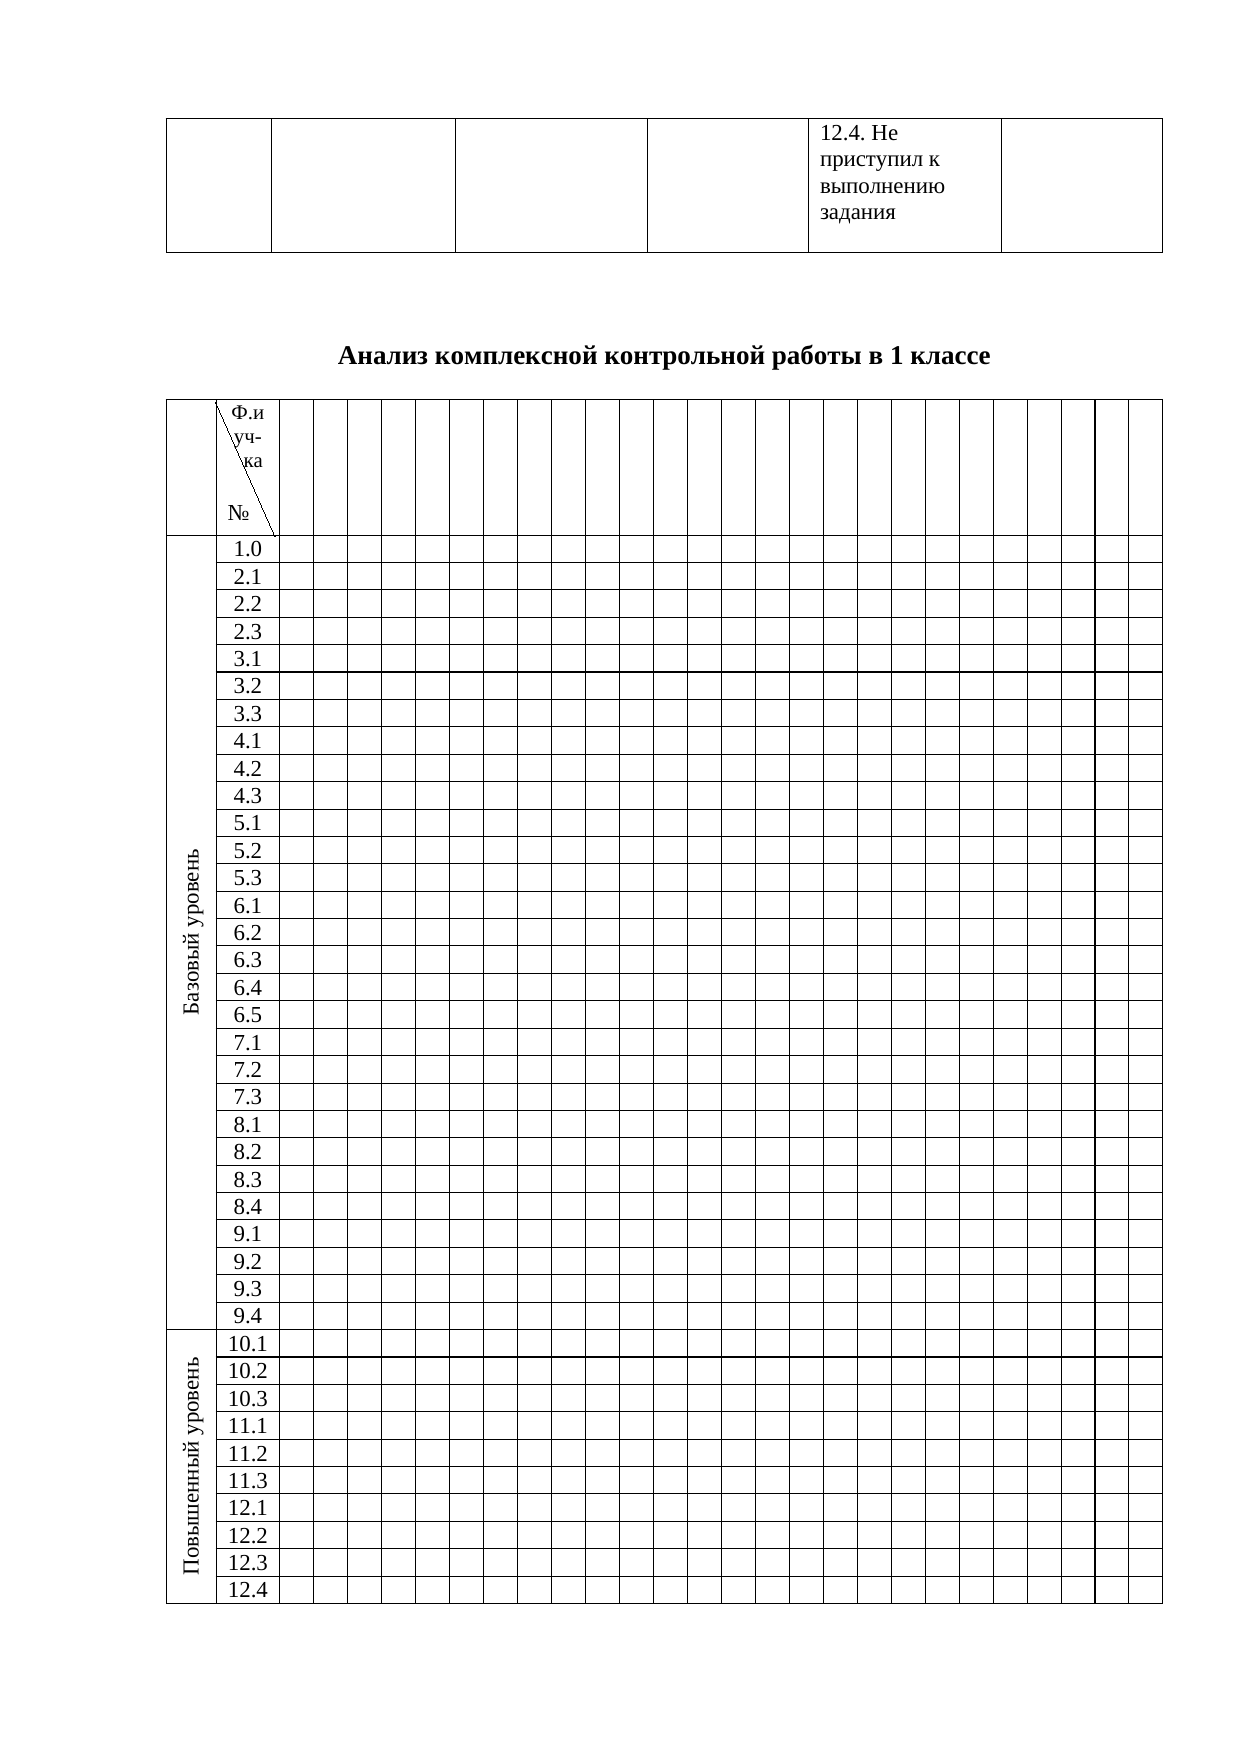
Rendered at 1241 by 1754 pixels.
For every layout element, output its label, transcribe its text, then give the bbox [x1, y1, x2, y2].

table_cell [552, 1494, 585, 1521]
table_cell [416, 1330, 449, 1356]
table_cell [994, 1303, 1027, 1329]
table_cell [1096, 837, 1128, 863]
table_cell [858, 645, 891, 671]
table_cell [1028, 974, 1061, 1000]
table_cell [1028, 1440, 1061, 1466]
table_cell [1062, 590, 1094, 617]
table_cell [552, 837, 585, 863]
table_cell [994, 1358, 1027, 1384]
table_cell [1028, 590, 1061, 617]
table_cell 7.1 [217, 1029, 279, 1055]
table_cell [586, 1001, 619, 1028]
table_cell [1028, 1494, 1061, 1521]
table_cell [518, 1138, 551, 1164]
table_cell 8.2 [217, 1138, 279, 1164]
table_cell [1096, 645, 1128, 671]
table_cell [280, 1522, 313, 1548]
table_cell [416, 590, 449, 617]
table_cell [858, 700, 891, 726]
table_cell [1096, 536, 1128, 562]
table_cell [790, 755, 823, 781]
table_cell [484, 1549, 517, 1576]
table_cell [552, 974, 585, 1000]
table_cell [790, 1111, 823, 1137]
table_cell [348, 1056, 381, 1082]
table_cell [1096, 1549, 1128, 1576]
table_cell [688, 700, 721, 726]
table_cell [926, 892, 959, 918]
table_cell [1028, 1467, 1061, 1493]
table_cell [960, 1138, 993, 1164]
table_cell [688, 563, 721, 589]
table_cell [348, 1385, 381, 1411]
table_cell [1096, 700, 1128, 726]
table_cell [552, 1358, 585, 1384]
table_cell [722, 1577, 755, 1603]
table_cell [722, 837, 755, 863]
table_cell [688, 1001, 721, 1028]
table_cell [348, 1220, 381, 1247]
table_cell [926, 864, 959, 891]
table_cell [824, 700, 857, 726]
table_cell [382, 1056, 415, 1082]
table_cell [722, 536, 755, 562]
table_cell [756, 919, 789, 945]
table_cell [824, 1056, 857, 1082]
table_header [416, 400, 449, 534]
table_cell [824, 1494, 857, 1521]
table_cell 9.4 [217, 1303, 279, 1329]
table_cell [586, 892, 619, 918]
table_cell [348, 645, 381, 671]
table_cell [756, 837, 789, 863]
table_cell [858, 1385, 891, 1411]
table_cell [620, 1056, 653, 1082]
table_cell [314, 1303, 347, 1329]
table_cell [552, 1084, 585, 1110]
table_cell [858, 536, 891, 562]
table_cell [416, 782, 449, 808]
table_cell [586, 919, 619, 945]
table_cell [926, 946, 959, 973]
table_cell [994, 974, 1027, 1000]
table_cell [858, 1084, 891, 1110]
table_cell [382, 810, 415, 836]
table_cell [688, 1440, 721, 1466]
table_header [1129, 400, 1162, 534]
table_cell [586, 1220, 619, 1247]
table_cell [484, 700, 517, 726]
table_cell [382, 837, 415, 863]
table_cell [1062, 1056, 1094, 1082]
table_cell [654, 892, 687, 918]
table_cell [620, 1111, 653, 1137]
table_cell [1096, 1166, 1128, 1192]
table_cell 4.2 [217, 755, 279, 781]
table_cell [892, 919, 925, 945]
table_cell [960, 1494, 993, 1521]
table_cell [484, 782, 517, 808]
table_cell [790, 1275, 823, 1302]
table_cell [620, 563, 653, 589]
table_cell [348, 1193, 381, 1219]
table_cell [960, 700, 993, 726]
table_cell [586, 782, 619, 808]
table_cell [1096, 755, 1128, 781]
table_cell [994, 946, 1027, 973]
table_cell [926, 1248, 959, 1274]
table_cell [586, 590, 619, 617]
table_cell [1062, 1275, 1094, 1302]
table_cell [824, 1193, 857, 1219]
table_cell [926, 1412, 959, 1438]
table_cell [858, 946, 891, 973]
table_cell [790, 837, 823, 863]
table_cell [552, 946, 585, 973]
table_cell [858, 1056, 891, 1082]
table_cell [1028, 1111, 1061, 1137]
table_cell [620, 1220, 653, 1247]
table_cell [654, 563, 687, 589]
table_cell [1129, 864, 1162, 891]
table_cell [960, 1275, 993, 1302]
table_cell [1096, 1303, 1128, 1329]
table_cell [280, 1467, 313, 1493]
table_cell [280, 1358, 313, 1384]
table_cell [994, 1056, 1027, 1082]
table_cell [790, 1522, 823, 1548]
table_cell [484, 590, 517, 617]
table_cell [314, 1084, 347, 1110]
table_cell [552, 563, 585, 589]
table_cell [960, 1385, 993, 1411]
table_cell [892, 864, 925, 891]
table_cell [858, 1522, 891, 1548]
table_cell [892, 1193, 925, 1219]
table_cell [382, 1412, 415, 1438]
table_cell [960, 1358, 993, 1384]
table_cell [450, 536, 483, 562]
table_cell [994, 1138, 1027, 1164]
table_cell [858, 673, 891, 699]
table_cell 8.3 [217, 1166, 279, 1192]
table_cell [1062, 1084, 1094, 1110]
table_cell [1062, 700, 1094, 726]
table_cell [416, 1577, 449, 1603]
table_cell [484, 727, 517, 754]
table_cell [586, 727, 619, 754]
table_cell [926, 1467, 959, 1493]
table_cell [654, 590, 687, 617]
table_cell [280, 1577, 313, 1603]
table_cell [994, 919, 1027, 945]
table_header [620, 400, 653, 534]
table_cell [518, 1330, 551, 1356]
table_cell [280, 563, 313, 589]
table_cell [926, 1330, 959, 1356]
table_cell [790, 1166, 823, 1192]
table_cell [1028, 1303, 1061, 1329]
table_cell [790, 700, 823, 726]
table_cell [756, 645, 789, 671]
table_cell [858, 1193, 891, 1219]
table_cell [1129, 1193, 1162, 1219]
table_cell [654, 536, 687, 562]
table_cell [620, 1385, 653, 1411]
table_cell [858, 782, 891, 808]
table_cell [790, 1001, 823, 1028]
table_cell [654, 1084, 687, 1110]
table_cell [722, 1111, 755, 1137]
table_header [280, 400, 313, 534]
table_cell [1062, 536, 1094, 562]
table_cell [620, 810, 653, 836]
table_cell [416, 1275, 449, 1302]
table_cell [892, 1358, 925, 1384]
table_cell [1129, 837, 1162, 863]
table_cell [926, 563, 959, 589]
table_cell [484, 1056, 517, 1082]
table_cell [586, 1467, 619, 1493]
table_cell 9.1 [217, 1220, 279, 1247]
table_cell [1062, 563, 1094, 589]
table_cell [756, 1549, 789, 1576]
table_cell [824, 1248, 857, 1274]
table_cell [654, 1494, 687, 1521]
table_cell [586, 1494, 619, 1521]
table_cell [518, 618, 551, 644]
table_cell [552, 810, 585, 836]
table_cell [450, 1549, 483, 1576]
table_cell [552, 919, 585, 945]
table_cell [348, 1522, 381, 1548]
table_cell [756, 1220, 789, 1247]
table_cell [484, 1303, 517, 1329]
table_cell [654, 1056, 687, 1082]
table_cell [280, 1330, 313, 1356]
table_cell [722, 618, 755, 644]
table_cell [926, 1358, 959, 1384]
table_cell [756, 1084, 789, 1110]
table_cell [892, 1494, 925, 1521]
table_cell [926, 974, 959, 1000]
table_cell [382, 1440, 415, 1466]
table_cell [314, 1193, 347, 1219]
table_cell [518, 1303, 551, 1329]
table_cell [314, 1001, 347, 1028]
table_cell [1129, 1440, 1162, 1466]
table_cell [348, 1275, 381, 1302]
table_cell [382, 919, 415, 945]
table_cell [348, 700, 381, 726]
table_cell [552, 1522, 585, 1548]
table_cell [416, 810, 449, 836]
table_cell [1028, 1001, 1061, 1028]
table_cell [1129, 1248, 1162, 1274]
table_cell [552, 1275, 585, 1302]
table_cell [1028, 563, 1061, 589]
table_cell [552, 673, 585, 699]
table_cell [824, 837, 857, 863]
table_cell [1129, 1549, 1162, 1576]
table_cell [1096, 864, 1128, 891]
table_header [892, 400, 925, 534]
table_cell [858, 618, 891, 644]
table_cell [722, 810, 755, 836]
table_cell [1096, 1248, 1128, 1274]
table_cell [756, 618, 789, 644]
table_cell [280, 1084, 313, 1110]
table_cell [824, 1303, 857, 1329]
table_cell [416, 974, 449, 1000]
table_cell [824, 1220, 857, 1247]
table_cell [790, 1385, 823, 1411]
table_cell [688, 837, 721, 863]
table_cell [722, 563, 755, 589]
table_cell [756, 673, 789, 699]
table_cell [1028, 673, 1061, 699]
table_cell [348, 1440, 381, 1466]
table_cell [790, 892, 823, 918]
table_cell [960, 755, 993, 781]
table_cell [484, 1577, 517, 1603]
table_cell [1129, 1084, 1162, 1110]
table_cell [484, 1111, 517, 1137]
table_cell [1096, 919, 1128, 945]
table_header [348, 400, 381, 534]
table_cell [926, 1138, 959, 1164]
table_cell [416, 837, 449, 863]
table_cell [450, 946, 483, 973]
table_cell [926, 1220, 959, 1247]
table_cell [450, 1220, 483, 1247]
table_cell [586, 1166, 619, 1192]
table_cell [1028, 810, 1061, 836]
table_cell [654, 673, 687, 699]
table_cell [1062, 1111, 1094, 1137]
table_cell [348, 590, 381, 617]
table_cell [722, 1220, 755, 1247]
table_cell [824, 1001, 857, 1028]
table_cell [824, 864, 857, 891]
table_cell [756, 1111, 789, 1137]
table_cell [722, 919, 755, 945]
table_cell [586, 1303, 619, 1329]
table_cell [518, 673, 551, 699]
table_cell [756, 1440, 789, 1466]
table_cell [756, 1001, 789, 1028]
table_cell [1028, 1029, 1061, 1055]
table_cell [620, 1303, 653, 1329]
table_cell 12.4 [217, 1577, 279, 1603]
table_cell [926, 590, 959, 617]
table_cell [960, 590, 993, 617]
table_header [450, 400, 483, 534]
table_cell [518, 1248, 551, 1274]
table_cell [824, 1358, 857, 1384]
table_cell [586, 700, 619, 726]
table_header [824, 400, 857, 534]
table_cell [1129, 1001, 1162, 1028]
table_cell [654, 919, 687, 945]
table_cell [722, 645, 755, 671]
table_cell [586, 1577, 619, 1603]
table_cell [960, 892, 993, 918]
table_cell [960, 1029, 993, 1055]
table_cell [960, 1111, 993, 1137]
table_cell [586, 1412, 619, 1438]
table_cell [518, 727, 551, 754]
table_cell [688, 1138, 721, 1164]
table_cell [722, 1193, 755, 1219]
table_cell [280, 618, 313, 644]
table_cell [280, 864, 313, 891]
table_cell [858, 1248, 891, 1274]
table_cell [348, 1303, 381, 1329]
table_cell [756, 727, 789, 754]
table_cell [314, 946, 347, 973]
table_cell [552, 1111, 585, 1137]
table_cell [756, 810, 789, 836]
table_cell [620, 837, 653, 863]
table_cell 10.1 [217, 1330, 279, 1356]
table_cell [314, 755, 347, 781]
table_cell 2.2 [217, 590, 279, 617]
table_cell Базовый уровень [167, 536, 216, 1329]
table_cell [1096, 1056, 1128, 1082]
table_cell [926, 700, 959, 726]
table_cell [1096, 1084, 1128, 1110]
table_cell [960, 837, 993, 863]
table_cell [1028, 1549, 1061, 1576]
table_cell [484, 1440, 517, 1466]
table_cell [722, 1275, 755, 1302]
table_cell [1028, 1275, 1061, 1302]
table_cell [314, 892, 347, 918]
table_cell [790, 974, 823, 1000]
table_cell [518, 1358, 551, 1384]
table_cell [790, 1248, 823, 1274]
table_cell [654, 1248, 687, 1274]
table_cell [280, 946, 313, 973]
table_cell [484, 1330, 517, 1356]
table_cell [552, 1303, 585, 1329]
table_cell [314, 727, 347, 754]
table_cell [382, 645, 415, 671]
table_cell [960, 1412, 993, 1438]
table_cell [722, 1029, 755, 1055]
table_cell [960, 864, 993, 891]
table_cell [926, 1549, 959, 1576]
table_cell [450, 590, 483, 617]
table_cell [416, 892, 449, 918]
table_header [314, 400, 347, 534]
table_cell [926, 673, 959, 699]
table_cell [1129, 645, 1162, 671]
table_cell [722, 1330, 755, 1356]
table_cell [1129, 1467, 1162, 1493]
table_cell 12.4. Не приступил к выполнению задания [809, 119, 1001, 252]
table_cell [484, 1138, 517, 1164]
table_cell 9.3 [217, 1275, 279, 1302]
table_cell [552, 618, 585, 644]
table_cell [416, 1111, 449, 1137]
table_cell [1062, 782, 1094, 808]
table_cell [1096, 1412, 1128, 1438]
table_cell [824, 590, 857, 617]
table_cell [1028, 1330, 1061, 1356]
table_cell [892, 1303, 925, 1329]
table_cell [314, 1248, 347, 1274]
table_cell [586, 1330, 619, 1356]
table_cell [994, 1029, 1027, 1055]
table_cell [858, 727, 891, 754]
table_cell [1062, 946, 1094, 973]
table_cell [960, 1440, 993, 1466]
table_cell [620, 1166, 653, 1192]
table_cell [416, 946, 449, 973]
table_cell [484, 1467, 517, 1493]
table_cell [1096, 974, 1128, 1000]
table_cell [314, 1385, 347, 1411]
table_cell [484, 1248, 517, 1274]
table_cell [824, 1440, 857, 1466]
table_cell [1028, 1193, 1061, 1219]
table_cell [518, 700, 551, 726]
table_cell 4.1 [217, 727, 279, 754]
table_cell [994, 1494, 1027, 1521]
table_cell [1129, 1111, 1162, 1137]
table_cell [994, 645, 1027, 671]
table_cell [858, 864, 891, 891]
table_cell [518, 645, 551, 671]
table_cell [518, 1111, 551, 1137]
table_cell [348, 673, 381, 699]
table_cell [688, 1084, 721, 1110]
table_header [688, 400, 721, 534]
table_cell [620, 1084, 653, 1110]
table_cell [1129, 946, 1162, 973]
table_cell [280, 1440, 313, 1466]
table_cell [1002, 119, 1162, 252]
table_cell [756, 1056, 789, 1082]
table_cell [688, 536, 721, 562]
table_cell [348, 755, 381, 781]
table_cell [1062, 1412, 1094, 1438]
table_cell [518, 919, 551, 945]
table_cell [1129, 1358, 1162, 1384]
table_cell [960, 1056, 993, 1082]
table_cell [416, 618, 449, 644]
table_cell [722, 755, 755, 781]
table_header [518, 400, 551, 534]
table_cell [1096, 1275, 1128, 1302]
table_header [484, 400, 517, 534]
table_header [167, 400, 216, 534]
table_cell [960, 919, 993, 945]
table_cell 7.3 [217, 1084, 279, 1110]
table_cell [552, 1440, 585, 1466]
table_cell [722, 892, 755, 918]
table_cell [1129, 1412, 1162, 1438]
table_cell [1028, 727, 1061, 754]
table_cell [280, 1029, 313, 1055]
table_cell [756, 1303, 789, 1329]
table_cell [382, 1248, 415, 1274]
table_cell [280, 673, 313, 699]
table_cell [892, 1029, 925, 1055]
table_cell [382, 1001, 415, 1028]
table_cell [620, 1577, 653, 1603]
table_cell [960, 1467, 993, 1493]
table_cell [348, 727, 381, 754]
table_cell [518, 755, 551, 781]
table_cell 6.5 [217, 1001, 279, 1028]
table_cell [620, 892, 653, 918]
table_cell [824, 810, 857, 836]
table_cell [654, 1412, 687, 1438]
table_cell [1096, 727, 1128, 754]
table_cell [892, 1385, 925, 1411]
table_cell [722, 864, 755, 891]
table_cell [1062, 1001, 1094, 1028]
table_cell [960, 974, 993, 1000]
table_cell [450, 1275, 483, 1302]
table_cell 5.2 [217, 837, 279, 863]
table_cell [892, 1001, 925, 1028]
table_cell [586, 618, 619, 644]
table_cell [722, 1440, 755, 1466]
table_cell [280, 1193, 313, 1219]
table_cell [688, 974, 721, 1000]
table_cell [518, 1166, 551, 1192]
table_cell [1129, 618, 1162, 644]
table_cell [1129, 1494, 1162, 1521]
table_cell [688, 1275, 721, 1302]
table_cell [314, 919, 347, 945]
table_cell [824, 755, 857, 781]
table_cell [484, 1220, 517, 1247]
table_cell [654, 1303, 687, 1329]
table_cell [688, 810, 721, 836]
table_cell [756, 782, 789, 808]
table_cell [1096, 673, 1128, 699]
table_cell [1096, 1385, 1128, 1411]
table_cell [858, 755, 891, 781]
table_cell [1062, 755, 1094, 781]
table_cell [450, 645, 483, 671]
table_cell [620, 1138, 653, 1164]
table_cell [518, 1467, 551, 1493]
table_cell [756, 590, 789, 617]
table_cell [382, 1166, 415, 1192]
table_cell [824, 618, 857, 644]
table_cell [450, 618, 483, 644]
table_cell [960, 618, 993, 644]
table_cell [892, 946, 925, 973]
table_cell [518, 837, 551, 863]
table_cell [688, 1577, 721, 1603]
table_cell [382, 1330, 415, 1356]
table_cell [994, 1412, 1027, 1438]
table_cell [892, 1166, 925, 1192]
table_cell [552, 782, 585, 808]
table_cell [416, 1494, 449, 1521]
table_cell [1096, 1029, 1128, 1055]
table_cell [1028, 1166, 1061, 1192]
table_cell [892, 618, 925, 644]
table_cell [348, 1494, 381, 1521]
table_cell [280, 1138, 313, 1164]
table_cell [1129, 1577, 1162, 1603]
table_cell [416, 727, 449, 754]
table_cell [756, 755, 789, 781]
table_cell [858, 1577, 891, 1603]
table_cell [688, 673, 721, 699]
table_cell [280, 782, 313, 808]
table_cell [620, 782, 653, 808]
table_cell [416, 700, 449, 726]
table_cell [450, 1494, 483, 1521]
table_cell [654, 1166, 687, 1192]
table_cell [858, 563, 891, 589]
text Анализ комплексной контрольной работы в 1 классе [177, 339, 1152, 370]
table_cell [790, 1138, 823, 1164]
table_cell [518, 974, 551, 1000]
table_cell [858, 590, 891, 617]
table_cell [620, 700, 653, 726]
table_cell [620, 1248, 653, 1274]
table_cell [1129, 1385, 1162, 1411]
table_cell [416, 1166, 449, 1192]
table_cell [994, 1275, 1027, 1302]
table_cell [586, 1138, 619, 1164]
table_cell [654, 1138, 687, 1164]
table_cell [450, 1166, 483, 1192]
table_cell [416, 1549, 449, 1576]
table_cell [688, 618, 721, 644]
table_cell [654, 755, 687, 781]
table_cell [518, 1385, 551, 1411]
table_cell [824, 1549, 857, 1576]
table_cell [484, 864, 517, 891]
table_cell [1096, 946, 1128, 973]
table_cell [416, 1220, 449, 1247]
table_cell [994, 810, 1027, 836]
table_cell [552, 1467, 585, 1493]
table_cell [960, 1549, 993, 1576]
table_cell [450, 837, 483, 863]
table_cell [654, 618, 687, 644]
table_cell [654, 864, 687, 891]
table_cell [382, 1467, 415, 1493]
table_cell [994, 1193, 1027, 1219]
table_cell [416, 1358, 449, 1384]
table_cell [1062, 864, 1094, 891]
table_cell [314, 1549, 347, 1576]
table_cell [382, 755, 415, 781]
table_cell [586, 1275, 619, 1302]
table_cell [314, 1138, 347, 1164]
table_cell [382, 727, 415, 754]
table_cell [280, 1166, 313, 1192]
table_cell [994, 1385, 1027, 1411]
table_cell [1096, 1494, 1128, 1521]
table_cell [654, 1467, 687, 1493]
table_cell [688, 1330, 721, 1356]
table_cell [1062, 919, 1094, 945]
table_cell [960, 563, 993, 589]
table_header [994, 400, 1027, 534]
table_cell [416, 1385, 449, 1411]
table_cell [1096, 782, 1128, 808]
table_cell [314, 1275, 347, 1302]
table_header [858, 400, 891, 534]
table_cell [382, 892, 415, 918]
table_cell [858, 892, 891, 918]
table_cell [1129, 810, 1162, 836]
table_cell [654, 810, 687, 836]
table_cell [450, 1440, 483, 1466]
table_cell [382, 782, 415, 808]
table_cell [858, 1220, 891, 1247]
table_cell [1096, 563, 1128, 589]
table_cell [416, 1138, 449, 1164]
table_cell [450, 1029, 483, 1055]
table_cell [654, 1440, 687, 1466]
table_cell 12.3 [217, 1549, 279, 1576]
table_cell [756, 1522, 789, 1548]
table_cell [688, 727, 721, 754]
table_cell [552, 1385, 585, 1411]
table_cell [688, 1522, 721, 1548]
table_cell [994, 864, 1027, 891]
table_header [1096, 400, 1128, 534]
table_cell [518, 946, 551, 973]
table_cell [620, 536, 653, 562]
table_cell [314, 1166, 347, 1192]
table_cell [518, 1001, 551, 1028]
table_cell [756, 1248, 789, 1274]
table_cell [280, 700, 313, 726]
table_cell [960, 946, 993, 973]
table_cell [994, 755, 1027, 781]
table_cell Повышенный уровень [167, 1330, 216, 1603]
table_cell [348, 1138, 381, 1164]
table_cell [960, 673, 993, 699]
table_cell [382, 618, 415, 644]
table_cell [518, 1084, 551, 1110]
table_cell [1096, 1522, 1128, 1548]
table_cell [348, 1549, 381, 1576]
table_cell [450, 700, 483, 726]
table_cell [280, 1549, 313, 1576]
table_cell [994, 1084, 1027, 1110]
table_cell [620, 1193, 653, 1219]
table_cell [280, 727, 313, 754]
table_cell [892, 1220, 925, 1247]
table_cell [484, 1084, 517, 1110]
table_cell [484, 837, 517, 863]
table_cell [1028, 782, 1061, 808]
table_cell [314, 1440, 347, 1466]
table_cell [450, 1385, 483, 1411]
table_cell [416, 755, 449, 781]
table_cell [348, 1358, 381, 1384]
table_cell [1028, 946, 1061, 973]
table_cell [1129, 974, 1162, 1000]
table_cell [314, 864, 347, 891]
table_cell [620, 1494, 653, 1521]
table_cell [926, 536, 959, 562]
table_cell [382, 1193, 415, 1219]
table_cell [348, 618, 381, 644]
table_cell [1028, 700, 1061, 726]
table_cell [790, 1029, 823, 1055]
table_cell [416, 1084, 449, 1110]
table_cell [994, 1577, 1027, 1603]
table_cell [960, 1084, 993, 1110]
table_cell [926, 1494, 959, 1521]
table_cell [1096, 892, 1128, 918]
table_cell [756, 1494, 789, 1521]
table_cell [518, 864, 551, 891]
table_cell [484, 1412, 517, 1438]
table_cell [518, 1029, 551, 1055]
table_cell [620, 673, 653, 699]
table_cell [994, 1248, 1027, 1274]
table_cell [348, 1412, 381, 1438]
table_cell [552, 536, 585, 562]
table_cell [654, 946, 687, 973]
table_cell [382, 536, 415, 562]
table_cell [1096, 1111, 1128, 1137]
table_cell [348, 1029, 381, 1055]
table_cell [1129, 1166, 1162, 1192]
table_cell [824, 563, 857, 589]
table_cell [722, 1549, 755, 1576]
table_cell [1062, 1522, 1094, 1548]
table_cell [416, 1029, 449, 1055]
table_cell [790, 1467, 823, 1493]
table_cell [688, 590, 721, 617]
table_cell [552, 1220, 585, 1247]
table_cell [1062, 1248, 1094, 1274]
table_cell 6.4 [217, 974, 279, 1000]
table_cell [892, 1549, 925, 1576]
table_cell [926, 618, 959, 644]
table_cell [824, 946, 857, 973]
table_cell [552, 1138, 585, 1164]
table_cell [586, 1248, 619, 1274]
table_cell [450, 1001, 483, 1028]
table_cell [1129, 1522, 1162, 1548]
table_cell [518, 536, 551, 562]
table_cell [280, 645, 313, 671]
table_cell [280, 536, 313, 562]
table_cell [960, 1577, 993, 1603]
table_cell [484, 892, 517, 918]
table_cell [790, 946, 823, 973]
table_cell [858, 1303, 891, 1329]
table_cell [280, 892, 313, 918]
table_cell [280, 974, 313, 1000]
table_cell [994, 892, 1027, 918]
table_cell [926, 782, 959, 808]
table_cell [858, 810, 891, 836]
table_cell [280, 1056, 313, 1082]
table_cell [450, 673, 483, 699]
table_cell [790, 1412, 823, 1438]
table_cell [994, 1549, 1027, 1576]
table_cell [1028, 536, 1061, 562]
table_cell [552, 1549, 585, 1576]
table_cell [348, 892, 381, 918]
table_cell [892, 645, 925, 671]
table_header [654, 400, 687, 534]
table_cell [450, 727, 483, 754]
table_cell [1062, 810, 1094, 836]
table_cell [756, 946, 789, 973]
table_cell [688, 1193, 721, 1219]
table_cell 1.0 [217, 536, 279, 562]
table_cell [552, 1193, 585, 1219]
table_cell [756, 1138, 789, 1164]
table_cell [892, 974, 925, 1000]
table_cell [756, 864, 789, 891]
table_cell [926, 727, 959, 754]
table_cell [280, 1385, 313, 1411]
table_cell [280, 1111, 313, 1137]
table_cell [1129, 1056, 1162, 1082]
table_cell [1028, 837, 1061, 863]
table_cell [382, 1358, 415, 1384]
table_cell [586, 1111, 619, 1137]
table_cell [484, 618, 517, 644]
table_cell [892, 590, 925, 617]
table_cell [1062, 1494, 1094, 1521]
table_cell [518, 1494, 551, 1521]
table_cell [824, 892, 857, 918]
table_cell [416, 645, 449, 671]
table_cell [1062, 1193, 1094, 1219]
table_cell [892, 673, 925, 699]
table_cell [416, 1303, 449, 1329]
table_cell [858, 1138, 891, 1164]
table_cell [1028, 1220, 1061, 1247]
table_cell [892, 1084, 925, 1110]
table_cell [314, 1111, 347, 1137]
table_cell [586, 810, 619, 836]
table_cell [586, 1084, 619, 1110]
table_cell [280, 1220, 313, 1247]
table_cell [824, 1412, 857, 1438]
table_cell [654, 727, 687, 754]
table_cell [314, 590, 347, 617]
table_cell [586, 563, 619, 589]
table_cell [382, 1084, 415, 1110]
table_cell [688, 1467, 721, 1493]
table_cell [790, 1220, 823, 1247]
table_cell [1062, 1358, 1094, 1384]
table_cell [960, 1303, 993, 1329]
table_cell [586, 1440, 619, 1466]
table_cell [722, 946, 755, 973]
table_cell [382, 1385, 415, 1411]
table_cell [960, 536, 993, 562]
table_cell [586, 946, 619, 973]
table_cell [688, 1358, 721, 1384]
table_cell 6.3 [217, 946, 279, 973]
table_cell [552, 755, 585, 781]
table_cell [1028, 864, 1061, 891]
table_cell [586, 864, 619, 891]
table_cell [484, 673, 517, 699]
table_cell [620, 645, 653, 671]
table_cell [620, 1358, 653, 1384]
table_header Ф.и уч- ка № [217, 400, 279, 534]
table_cell [484, 755, 517, 781]
table_cell [1062, 1166, 1094, 1192]
table_cell [382, 974, 415, 1000]
table_cell [790, 563, 823, 589]
table_cell [926, 837, 959, 863]
table_cell [348, 919, 381, 945]
table_cell [450, 864, 483, 891]
table_cell [382, 864, 415, 891]
table_cell [994, 536, 1027, 562]
table_cell [586, 1029, 619, 1055]
table_cell [722, 1166, 755, 1192]
table_cell [790, 1358, 823, 1384]
table_cell [1062, 1303, 1094, 1329]
table_cell [1062, 673, 1094, 699]
table_cell [552, 892, 585, 918]
table_cell [314, 618, 347, 644]
table_cell 11.2 [217, 1440, 279, 1466]
table_cell [654, 1549, 687, 1576]
table_cell [688, 1385, 721, 1411]
table_cell [824, 645, 857, 671]
table_cell [722, 1248, 755, 1274]
table_cell [722, 1494, 755, 1521]
table_cell [858, 1494, 891, 1521]
table_cell [416, 673, 449, 699]
table_cell [314, 700, 347, 726]
table_cell [858, 1111, 891, 1137]
table_cell [416, 1193, 449, 1219]
table_cell [722, 974, 755, 1000]
table_cell [858, 1549, 891, 1576]
table_cell [314, 1412, 347, 1438]
table_cell [1028, 892, 1061, 918]
table_cell [688, 645, 721, 671]
table_cell [314, 673, 347, 699]
table_cell [518, 892, 551, 918]
table_cell [1028, 1412, 1061, 1438]
table_cell [348, 1577, 381, 1603]
table_cell [994, 563, 1027, 589]
table_cell [892, 700, 925, 726]
table_cell [348, 837, 381, 863]
table_cell [824, 727, 857, 754]
table_cell [586, 1193, 619, 1219]
table_cell [484, 1001, 517, 1028]
table_cell [620, 1549, 653, 1576]
table_cell [960, 1166, 993, 1192]
table_cell [348, 1330, 381, 1356]
table_cell [450, 1193, 483, 1219]
table_cell [1028, 1084, 1061, 1110]
table_cell [1028, 1577, 1061, 1603]
table_cell [484, 1522, 517, 1548]
table_cell [1028, 1138, 1061, 1164]
table_cell [1096, 1577, 1128, 1603]
table_cell [654, 1385, 687, 1411]
table_cell [1062, 837, 1094, 863]
table_cell [620, 1467, 653, 1493]
table_cell [824, 1084, 857, 1110]
table_cell [790, 1577, 823, 1603]
table_cell [1129, 782, 1162, 808]
table_cell [960, 1220, 993, 1247]
table_cell [790, 810, 823, 836]
table_cell [348, 1248, 381, 1274]
table_cell [484, 1358, 517, 1384]
table_cell [858, 1275, 891, 1302]
table_cell [314, 974, 347, 1000]
table_cell [892, 755, 925, 781]
table_cell [1096, 1330, 1128, 1356]
table_cell [1062, 645, 1094, 671]
table_cell [994, 782, 1027, 808]
table_cell [994, 1166, 1027, 1192]
table_cell [416, 1248, 449, 1274]
table_cell 10.3 [217, 1385, 279, 1411]
table_cell [484, 810, 517, 836]
table_cell [416, 1056, 449, 1082]
table_cell [314, 782, 347, 808]
table_cell [416, 536, 449, 562]
table_cell [994, 1001, 1027, 1028]
table_cell [416, 1412, 449, 1438]
table_cell [280, 1001, 313, 1028]
table_cell [586, 1385, 619, 1411]
table_cell [1028, 1248, 1061, 1274]
table_cell [552, 1056, 585, 1082]
table_cell [1062, 1549, 1094, 1576]
table_cell [926, 1522, 959, 1548]
table_cell [654, 1193, 687, 1219]
table_cell [790, 1549, 823, 1576]
table_cell [416, 1440, 449, 1466]
table_cell [654, 700, 687, 726]
table_cell [824, 782, 857, 808]
table_cell [280, 1303, 313, 1329]
table_cell [552, 1577, 585, 1603]
table_cell [654, 1111, 687, 1137]
table_cell [790, 1330, 823, 1356]
table_cell [348, 810, 381, 836]
table_cell [960, 1248, 993, 1274]
table_cell [722, 727, 755, 754]
table_cell [382, 1577, 415, 1603]
table_cell [756, 1166, 789, 1192]
table_cell [688, 892, 721, 918]
table_cell [518, 810, 551, 836]
table_cell [688, 1412, 721, 1438]
table_header [586, 400, 619, 534]
table_cell [382, 1275, 415, 1302]
table_cell [790, 919, 823, 945]
table_header [790, 400, 823, 534]
table_cell [1028, 1385, 1061, 1411]
table_cell [586, 645, 619, 671]
table_cell [280, 837, 313, 863]
table_cell [892, 727, 925, 754]
table_cell [892, 1248, 925, 1274]
table_cell [620, 974, 653, 1000]
table_cell [484, 1193, 517, 1219]
table_cell [790, 864, 823, 891]
table_cell [960, 645, 993, 671]
table_cell [552, 727, 585, 754]
table_cell [620, 755, 653, 781]
table_cell [790, 590, 823, 617]
table_cell [1062, 892, 1094, 918]
table_cell [552, 1248, 585, 1274]
table_cell [722, 782, 755, 808]
table_cell [688, 919, 721, 945]
table_cell [756, 1029, 789, 1055]
table_cell [926, 1084, 959, 1110]
table_cell [382, 1029, 415, 1055]
table_cell [450, 1522, 483, 1548]
table_cell [722, 700, 755, 726]
table_cell [1096, 1358, 1128, 1384]
table_cell [1129, 700, 1162, 726]
table_cell [450, 919, 483, 945]
table_cell [518, 1412, 551, 1438]
table_cell [1028, 1522, 1061, 1548]
table_cell [314, 837, 347, 863]
table_cell [620, 727, 653, 754]
table_cell [518, 1193, 551, 1219]
table_cell [688, 1494, 721, 1521]
table_header [960, 400, 993, 534]
table_cell [960, 1193, 993, 1219]
table_cell [790, 536, 823, 562]
table_cell [1129, 755, 1162, 781]
table_cell [450, 1056, 483, 1082]
table_cell [926, 1275, 959, 1302]
table_cell [450, 1111, 483, 1137]
table_cell [382, 563, 415, 589]
table_cell [1096, 1138, 1128, 1164]
table_cell [688, 1549, 721, 1576]
table_cell 2.3 [217, 618, 279, 644]
table_cell [450, 782, 483, 808]
table_cell [722, 1358, 755, 1384]
table_cell 12.2 [217, 1522, 279, 1548]
table_cell [892, 1056, 925, 1082]
table_cell [994, 727, 1027, 754]
table_cell [756, 1193, 789, 1219]
table_cell [960, 782, 993, 808]
table_cell [926, 1111, 959, 1137]
table_cell [688, 1056, 721, 1082]
table_cell [892, 1138, 925, 1164]
table_cell [892, 563, 925, 589]
table_cell [586, 1358, 619, 1384]
table_cell [280, 1275, 313, 1302]
table_cell [552, 645, 585, 671]
table_cell [892, 1467, 925, 1493]
table_cell [722, 1056, 755, 1082]
table_cell [416, 563, 449, 589]
table_cell [484, 1275, 517, 1302]
table_cell [382, 1303, 415, 1329]
table_cell [892, 892, 925, 918]
table_cell 2.1 [217, 563, 279, 589]
table_cell [416, 1467, 449, 1493]
table_cell [756, 974, 789, 1000]
table_cell 4.3 [217, 782, 279, 808]
table_cell [620, 864, 653, 891]
table_cell [280, 919, 313, 945]
table_cell [994, 590, 1027, 617]
table_cell [960, 1330, 993, 1356]
table_cell 3.2 [217, 673, 279, 699]
table_cell [688, 1248, 721, 1274]
table_cell [348, 864, 381, 891]
table_cell 12.1 [217, 1494, 279, 1521]
table_cell [382, 590, 415, 617]
table_cell [756, 700, 789, 726]
table_cell [450, 1412, 483, 1438]
table_cell [450, 1358, 483, 1384]
table_cell 6.1 [217, 892, 279, 918]
table_cell [484, 1029, 517, 1055]
table_cell [348, 563, 381, 589]
table_cell [552, 864, 585, 891]
table_cell [790, 645, 823, 671]
table_cell 11.1 [217, 1412, 279, 1438]
table_cell 9.2 [217, 1248, 279, 1274]
table_cell [654, 837, 687, 863]
table_cell [280, 1494, 313, 1521]
table_cell [926, 1029, 959, 1055]
table_cell [1096, 590, 1128, 617]
table_cell 5.3 [217, 864, 279, 891]
table_cell [790, 1494, 823, 1521]
table_cell [348, 1166, 381, 1192]
table_cell [1062, 1577, 1094, 1603]
table_cell [416, 919, 449, 945]
table_cell [620, 618, 653, 644]
table_cell [518, 1275, 551, 1302]
table_cell [654, 1522, 687, 1548]
table_cell 5.1 [217, 810, 279, 836]
table_cell [756, 1358, 789, 1384]
table_cell [858, 919, 891, 945]
table_cell [994, 673, 1027, 699]
table_cell [586, 974, 619, 1000]
table_cell [280, 755, 313, 781]
table_cell [450, 1248, 483, 1274]
table_cell [892, 536, 925, 562]
table_cell [1062, 1220, 1094, 1247]
table_cell [688, 1166, 721, 1192]
table_cell [654, 782, 687, 808]
table_cell [518, 1440, 551, 1466]
table_cell [1028, 618, 1061, 644]
table_cell [858, 1029, 891, 1055]
table_cell [756, 1467, 789, 1493]
table_cell [1096, 1467, 1128, 1493]
table_cell [450, 974, 483, 1000]
table_cell [858, 1001, 891, 1028]
table_cell [926, 755, 959, 781]
table_cell [688, 1029, 721, 1055]
table_cell [348, 1084, 381, 1110]
table_cell [518, 590, 551, 617]
table_cell [926, 1193, 959, 1219]
table_cell [314, 810, 347, 836]
table_cell [892, 1577, 925, 1603]
table_cell [926, 810, 959, 836]
table_cell [1096, 1440, 1128, 1466]
table_cell [450, 1577, 483, 1603]
table_cell [858, 1440, 891, 1466]
table_cell [518, 1056, 551, 1082]
table_cell [450, 563, 483, 589]
table_cell [1062, 1029, 1094, 1055]
table_cell [926, 645, 959, 671]
table_cell [450, 1138, 483, 1164]
table_cell [484, 645, 517, 671]
table_cell [586, 755, 619, 781]
table_cell [484, 536, 517, 562]
table_cell [1129, 1138, 1162, 1164]
table_cell [348, 1111, 381, 1137]
table_cell [620, 590, 653, 617]
table_cell [824, 1166, 857, 1192]
table_cell [858, 1467, 891, 1493]
table_cell [348, 974, 381, 1000]
table_cell [314, 1330, 347, 1356]
table_cell [382, 1138, 415, 1164]
table_cell [382, 1220, 415, 1247]
table_cell [824, 1330, 857, 1356]
table_cell [1096, 618, 1128, 644]
table_cell [518, 1577, 551, 1603]
table_cell [960, 810, 993, 836]
table_cell [552, 1166, 585, 1192]
table_cell [756, 563, 789, 589]
table_header [1028, 400, 1061, 534]
table_cell [1129, 673, 1162, 699]
table_cell [994, 1522, 1027, 1548]
table_cell [824, 919, 857, 945]
table_cell [518, 1522, 551, 1548]
table_cell [586, 673, 619, 699]
table_cell [790, 727, 823, 754]
table_header [552, 400, 585, 534]
table_cell 10.2 [217, 1358, 279, 1384]
table_cell [1062, 727, 1094, 754]
table_cell [450, 892, 483, 918]
table_cell [892, 782, 925, 808]
table_cell [654, 1358, 687, 1384]
table_cell [688, 946, 721, 973]
table_cell [552, 1330, 585, 1356]
table_cell [280, 1412, 313, 1438]
table_cell [858, 837, 891, 863]
table_cell [1028, 1056, 1061, 1082]
table_cell [382, 673, 415, 699]
table_cell [824, 673, 857, 699]
table_cell [348, 1001, 381, 1028]
table_cell [552, 590, 585, 617]
table_header [722, 400, 755, 534]
table_cell [1062, 974, 1094, 1000]
table_cell [620, 1440, 653, 1466]
table_cell [926, 1577, 959, 1603]
table_cell [926, 1001, 959, 1028]
table_cell [314, 1467, 347, 1493]
table_cell [382, 1522, 415, 1548]
table_cell [790, 1056, 823, 1082]
table_cell [314, 1358, 347, 1384]
table_cell [552, 1412, 585, 1438]
table_cell [620, 1029, 653, 1055]
table_cell [518, 1549, 551, 1576]
table_cell [654, 1029, 687, 1055]
table_cell [1129, 1275, 1162, 1302]
table_cell [994, 837, 1027, 863]
table_cell [994, 700, 1027, 726]
table_cell [416, 1522, 449, 1548]
table_cell [994, 1220, 1027, 1247]
table_cell [1028, 1358, 1061, 1384]
table_cell [926, 1056, 959, 1082]
table_cell [314, 645, 347, 671]
table_cell [892, 1111, 925, 1137]
table_cell [926, 1440, 959, 1466]
table_cell [688, 1303, 721, 1329]
table_cell [382, 1111, 415, 1137]
table_cell [450, 755, 483, 781]
table_cell [790, 1193, 823, 1219]
table_cell [1062, 1385, 1094, 1411]
table_cell [518, 782, 551, 808]
table_cell [858, 974, 891, 1000]
table_cell [280, 810, 313, 836]
table_cell [790, 1303, 823, 1329]
table_cell [688, 1111, 721, 1137]
table_cell [382, 946, 415, 973]
table_cell [722, 1412, 755, 1438]
table_cell [484, 563, 517, 589]
table_cell [688, 864, 721, 891]
table_cell [552, 700, 585, 726]
table_cell [994, 618, 1027, 644]
table_cell [552, 1001, 585, 1028]
table_cell 8.4 [217, 1193, 279, 1219]
table_cell [926, 1303, 959, 1329]
table_cell [620, 1275, 653, 1302]
table_cell 3.1 [217, 645, 279, 671]
table_cell [1129, 1330, 1162, 1356]
table_cell [756, 536, 789, 562]
table_cell [722, 1522, 755, 1548]
table_cell [1062, 1467, 1094, 1493]
table_cell [824, 1275, 857, 1302]
table_cell [382, 700, 415, 726]
table_cell [348, 1467, 381, 1493]
table_cell [790, 1440, 823, 1466]
table_cell [1129, 1029, 1162, 1055]
table_cell [960, 1001, 993, 1028]
table_cell [1129, 727, 1162, 754]
table_cell [756, 1577, 789, 1603]
table_cell [790, 782, 823, 808]
table_cell [620, 919, 653, 945]
table_cell [960, 727, 993, 754]
table_header [382, 400, 415, 534]
table_cell [1129, 892, 1162, 918]
table_cell [314, 1056, 347, 1082]
table_cell [654, 974, 687, 1000]
table_cell [1096, 810, 1128, 836]
table_cell [586, 536, 619, 562]
table_cell [722, 1138, 755, 1164]
table_cell [620, 1412, 653, 1438]
table_cell 6.2 [217, 919, 279, 945]
table_cell [1096, 1193, 1128, 1219]
table_cell [654, 1001, 687, 1028]
table_cell [1096, 1001, 1128, 1028]
table_cell [484, 1494, 517, 1521]
table_cell [620, 1522, 653, 1548]
table_cell [484, 1166, 517, 1192]
table_cell [1028, 919, 1061, 945]
table_cell [1129, 536, 1162, 562]
table_cell [790, 1084, 823, 1110]
table_cell [620, 1001, 653, 1028]
table_cell [858, 1166, 891, 1192]
table_cell [620, 1330, 653, 1356]
table_cell [654, 1275, 687, 1302]
table_cell [994, 1440, 1027, 1466]
table_cell 7.2 [217, 1056, 279, 1082]
table_cell [1062, 1440, 1094, 1466]
table_cell [1129, 1303, 1162, 1329]
table_cell [416, 1001, 449, 1028]
table_cell [892, 1412, 925, 1438]
table_cell [1129, 563, 1162, 589]
table_cell [824, 1029, 857, 1055]
table_cell [722, 590, 755, 617]
table_cell [926, 1166, 959, 1192]
table_cell [450, 1467, 483, 1493]
table_cell [926, 1385, 959, 1411]
table_header [1062, 400, 1094, 534]
table_cell [348, 782, 381, 808]
table_cell 8.1 [217, 1111, 279, 1137]
table_cell [824, 1577, 857, 1603]
table_cell [382, 1549, 415, 1576]
table_cell [722, 1084, 755, 1110]
table_cell [586, 1056, 619, 1082]
table_cell [280, 1248, 313, 1274]
table_cell [756, 1412, 789, 1438]
table_cell 3.3 [217, 700, 279, 726]
table_cell [314, 563, 347, 589]
table_cell [756, 892, 789, 918]
table_cell [450, 1330, 483, 1356]
table_cell [824, 1385, 857, 1411]
table_cell [858, 1330, 891, 1356]
table_cell [960, 1522, 993, 1548]
table_cell [1096, 1220, 1128, 1247]
table_cell [348, 536, 381, 562]
table_cell [688, 1220, 721, 1247]
table_cell [314, 1029, 347, 1055]
table_cell [824, 536, 857, 562]
table_header [756, 400, 789, 534]
table_cell [314, 1494, 347, 1521]
table_cell [450, 1084, 483, 1110]
table_cell [1129, 919, 1162, 945]
table_cell [926, 919, 959, 945]
table_cell [518, 1220, 551, 1247]
table_cell [756, 1385, 789, 1411]
table_cell [1062, 618, 1094, 644]
table_cell [518, 563, 551, 589]
table_cell [824, 974, 857, 1000]
table_cell [620, 946, 653, 973]
table_cell [892, 1440, 925, 1466]
table_cell [348, 946, 381, 973]
table_cell [994, 1330, 1027, 1356]
table_cell [790, 618, 823, 644]
table_cell [790, 673, 823, 699]
table_cell [722, 1303, 755, 1329]
table_cell [688, 755, 721, 781]
table_cell [1129, 1220, 1162, 1247]
table_cell [654, 1330, 687, 1356]
table_cell [824, 1522, 857, 1548]
table_cell [314, 1522, 347, 1548]
table_cell [314, 1577, 347, 1603]
table_header [926, 400, 959, 534]
table_cell [1062, 1330, 1094, 1356]
table_cell [688, 782, 721, 808]
table_cell [892, 1275, 925, 1302]
table_cell [654, 645, 687, 671]
table_cell [484, 946, 517, 973]
table_cell [824, 1138, 857, 1164]
table_cell [552, 1029, 585, 1055]
table_cell [858, 1412, 891, 1438]
table_cell [722, 1467, 755, 1493]
table_cell [586, 1522, 619, 1548]
table_cell [858, 1358, 891, 1384]
table_cell [994, 1467, 1027, 1493]
table_cell [756, 1275, 789, 1302]
table_cell [484, 974, 517, 1000]
table_cell [824, 1111, 857, 1137]
table_cell [722, 1385, 755, 1411]
table_cell [280, 590, 313, 617]
table_cell [892, 1522, 925, 1548]
table_cell 11.3 [217, 1467, 279, 1493]
table_cell [654, 1220, 687, 1247]
table_cell [654, 1577, 687, 1603]
table_cell [484, 1385, 517, 1411]
table_cell [416, 864, 449, 891]
table_cell [1062, 1138, 1094, 1164]
table_cell [1129, 590, 1162, 617]
table_cell [586, 1549, 619, 1576]
table_cell [450, 810, 483, 836]
table_cell [824, 1467, 857, 1493]
table_cell [892, 1330, 925, 1356]
table_cell [450, 1303, 483, 1329]
table_cell [314, 1220, 347, 1247]
table_cell [586, 837, 619, 863]
table_cell [892, 837, 925, 863]
table_cell [892, 810, 925, 836]
table_cell [722, 1001, 755, 1028]
table_cell [994, 1111, 1027, 1137]
table_cell [382, 1494, 415, 1521]
table_cell [1028, 755, 1061, 781]
table_cell [722, 673, 755, 699]
table_cell [484, 919, 517, 945]
table_cell [314, 536, 347, 562]
table_cell [756, 1330, 789, 1356]
table_cell [1028, 645, 1061, 671]
